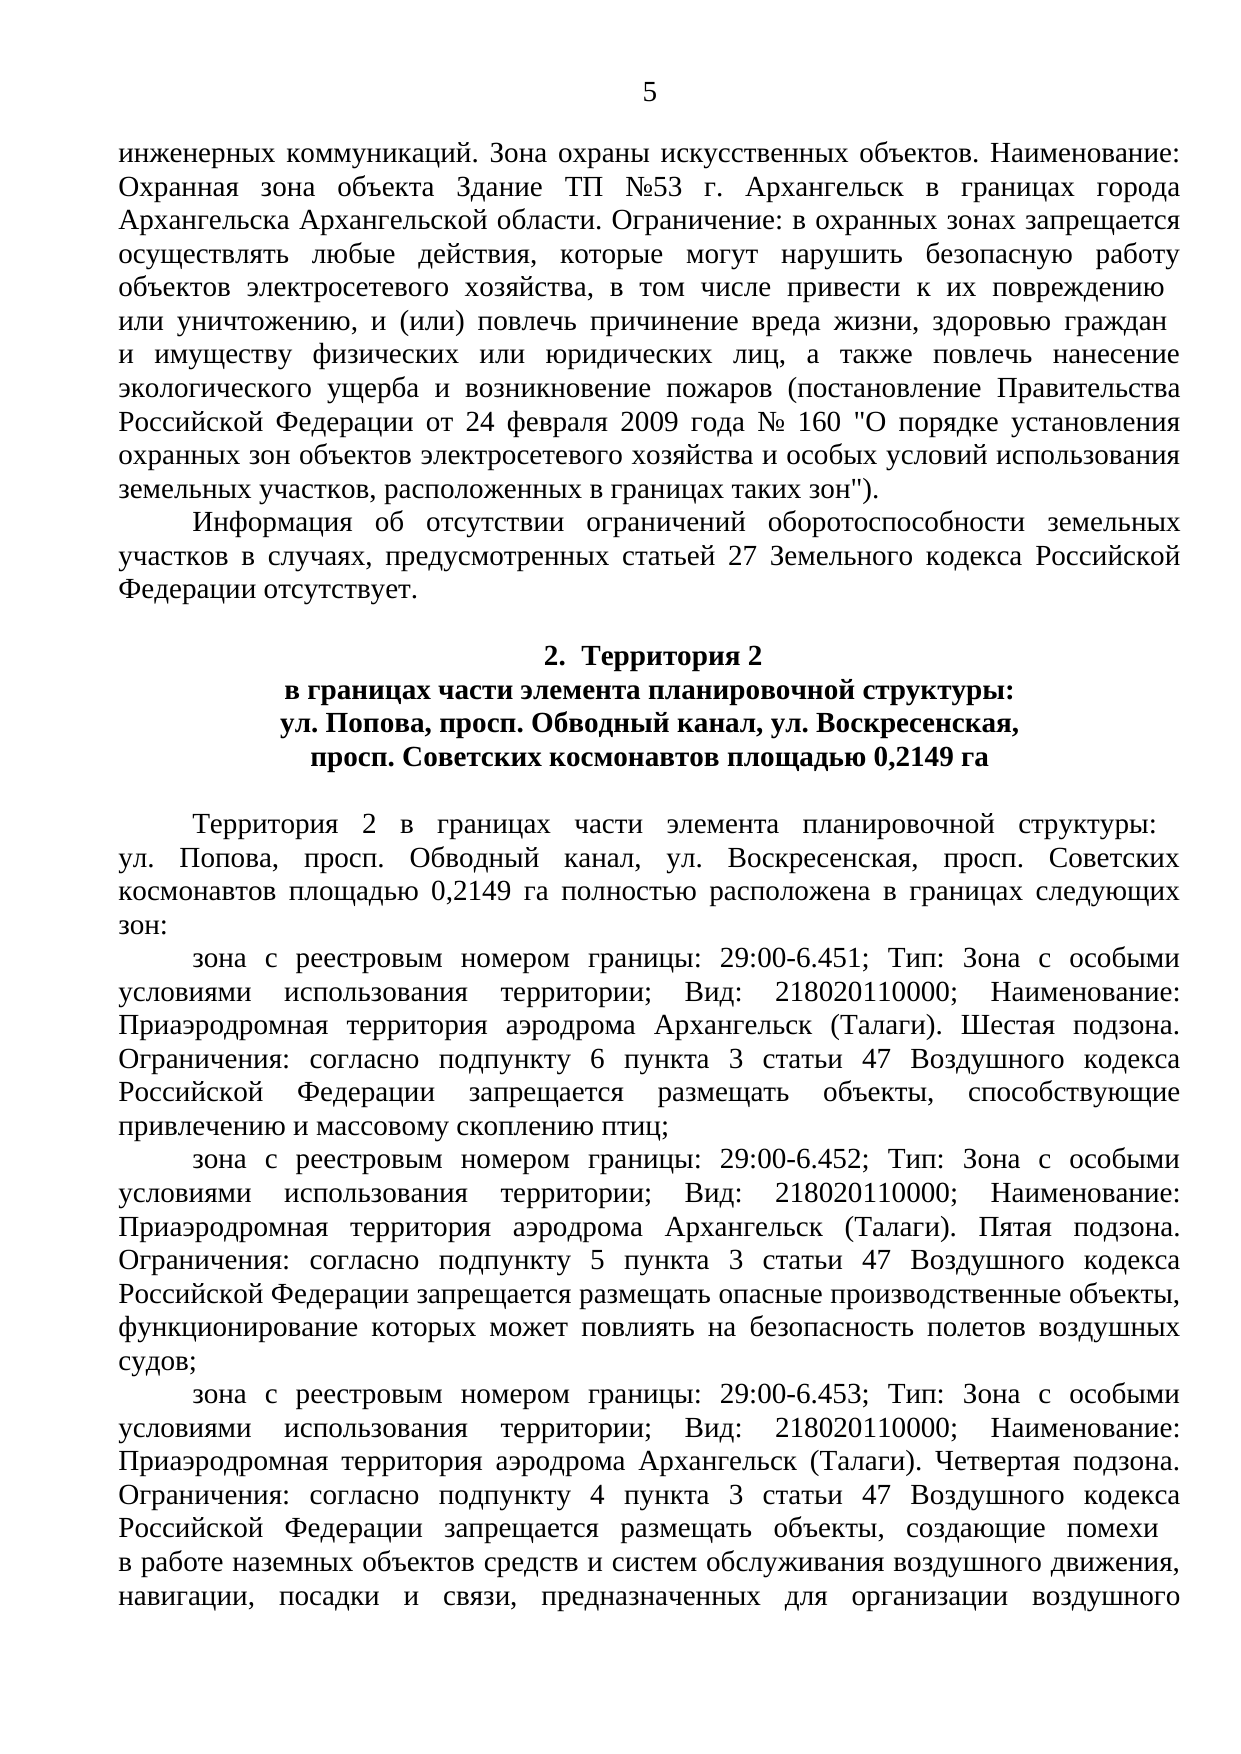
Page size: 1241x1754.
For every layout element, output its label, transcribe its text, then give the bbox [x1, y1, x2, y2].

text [118, 135, 1181, 504]
text просп. Советских космонавтов площадью 0,2149 га [118, 739, 1181, 773]
text зона с реестровым номером границы: 29:00-6.452; Тип: Зона с особыми условиями использования территории; Вид: 218020110000; Наименование: Приаэродромная территория аэродрома Архангельск (Талаги). Пятая подзона. Ограничения: согласно подпункту 5 пункта 3 статьи 47 Воздушного кодекса Российской Федерации запрещается размещать опасные производственные объекты, функционирование которых может повлиять на безопасность полетов воздушных судов; [118, 1142, 1181, 1376]
text в границах части элемента планировочной структуры: [118, 672, 1181, 706]
text ул. Попова, просп. Обводный канал, ул. Воскресенская, [118, 706, 1181, 739]
text Территория 2 в границах части элемента планировочной структуры: ул. Попова, просп. Обводный канал, ул. Воскресенская, просп. Советских космонавтов площадью 0,2149 га полностью расположена в границах следующих зон: [118, 806, 1181, 940]
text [118, 1376, 1181, 1611]
text зона с реестровым номером границы: 29:00-6.451; Тип: Зона с особыми условиями использования территории; Вид: 218020110000; Наименование: Приаэродромная территория аэродрома Архангельск (Талаги). Шестая подзона. Ограничения: согласно подпункту 6 пункта 3 статьи 47 Воздушного кодекса Российской Федерации запрещается размещать объекты, способствующие привлечению и массовому скоплению птиц; [118, 940, 1181, 1142]
list Территория 2 [125, 638, 1181, 672]
text Информация об отсутствии ограничений оборотоспособности земельных участков в случаях, предусмотренных статьей 27 Земельного кодекса Российской Федерации отсутствует. [118, 504, 1181, 605]
